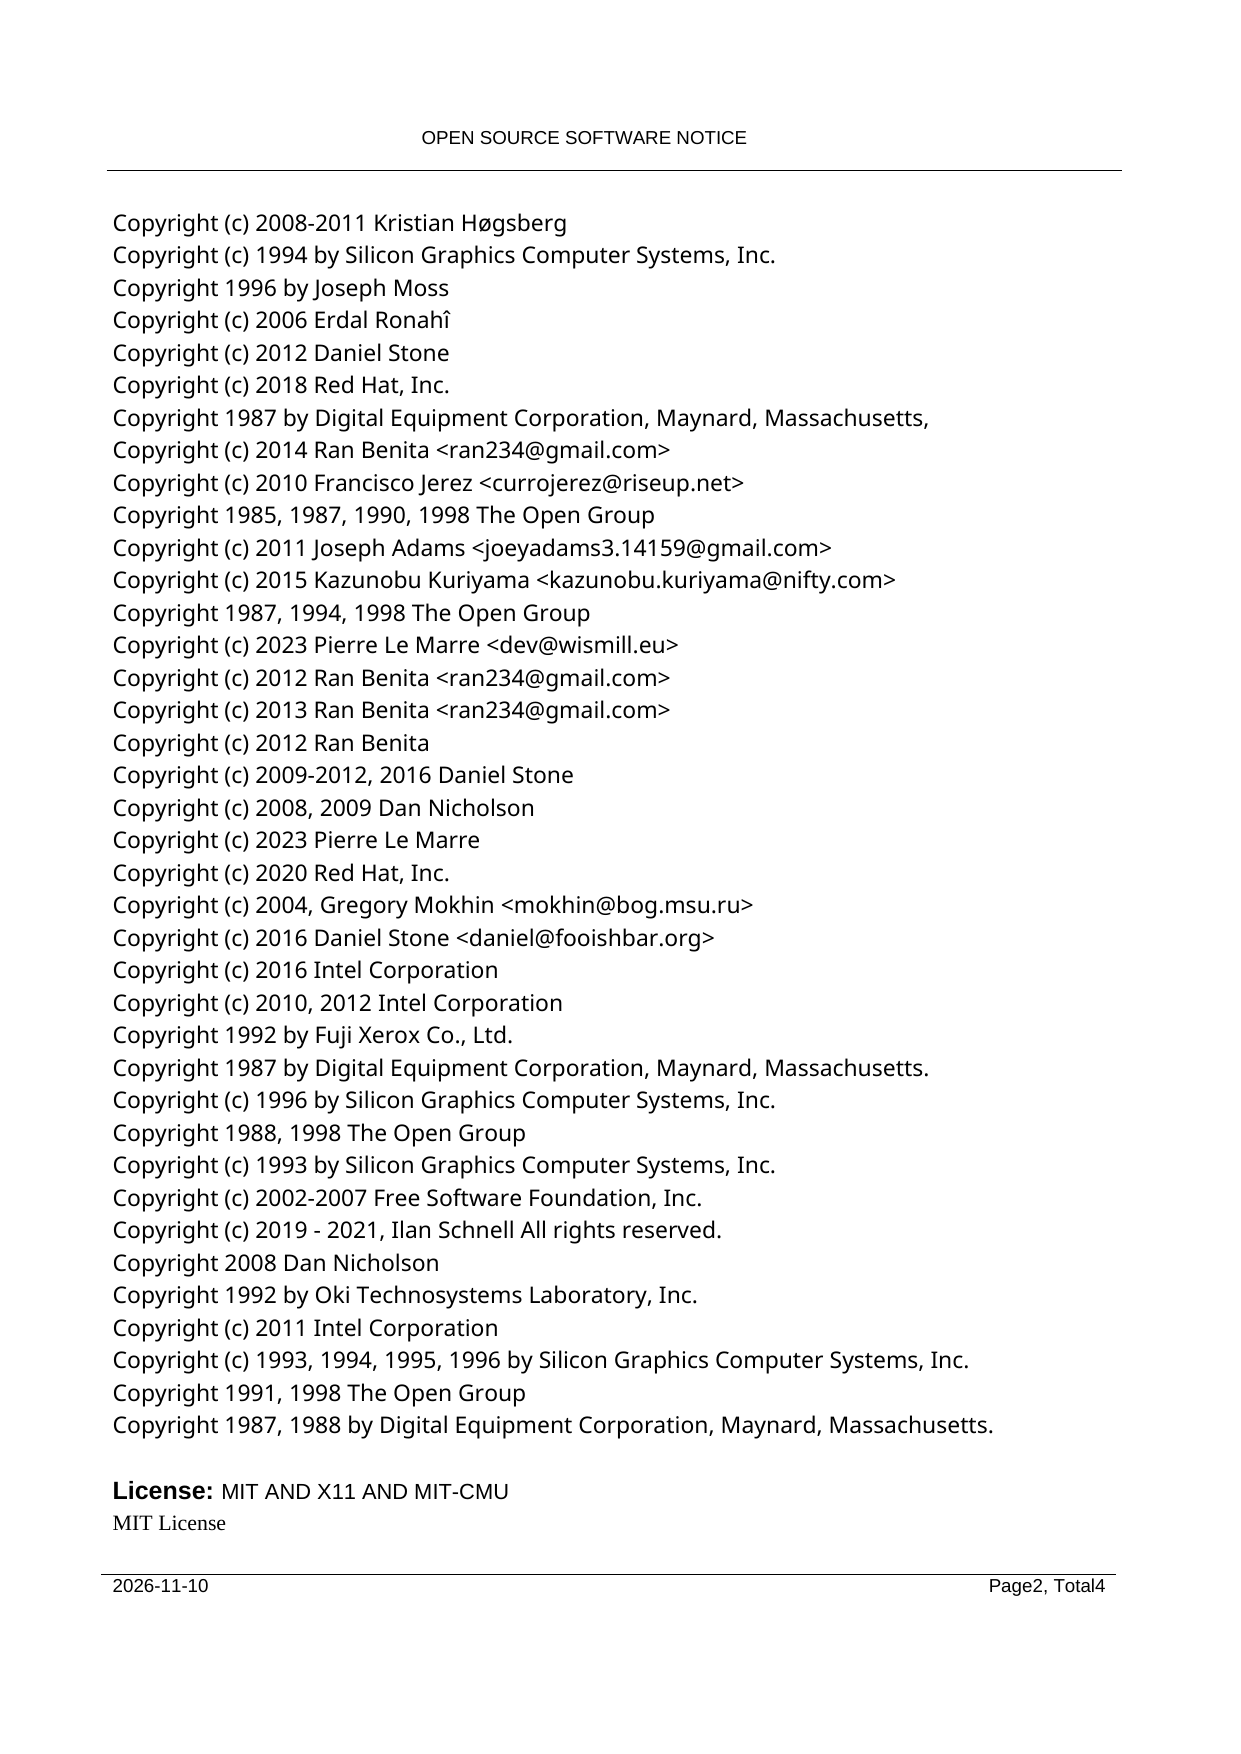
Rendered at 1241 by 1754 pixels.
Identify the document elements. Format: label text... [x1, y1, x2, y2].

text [112, 206, 1128, 1474]
text License: MIT AND X11 AND MIT-CMU [112, 1474, 1128, 1506]
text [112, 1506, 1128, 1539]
